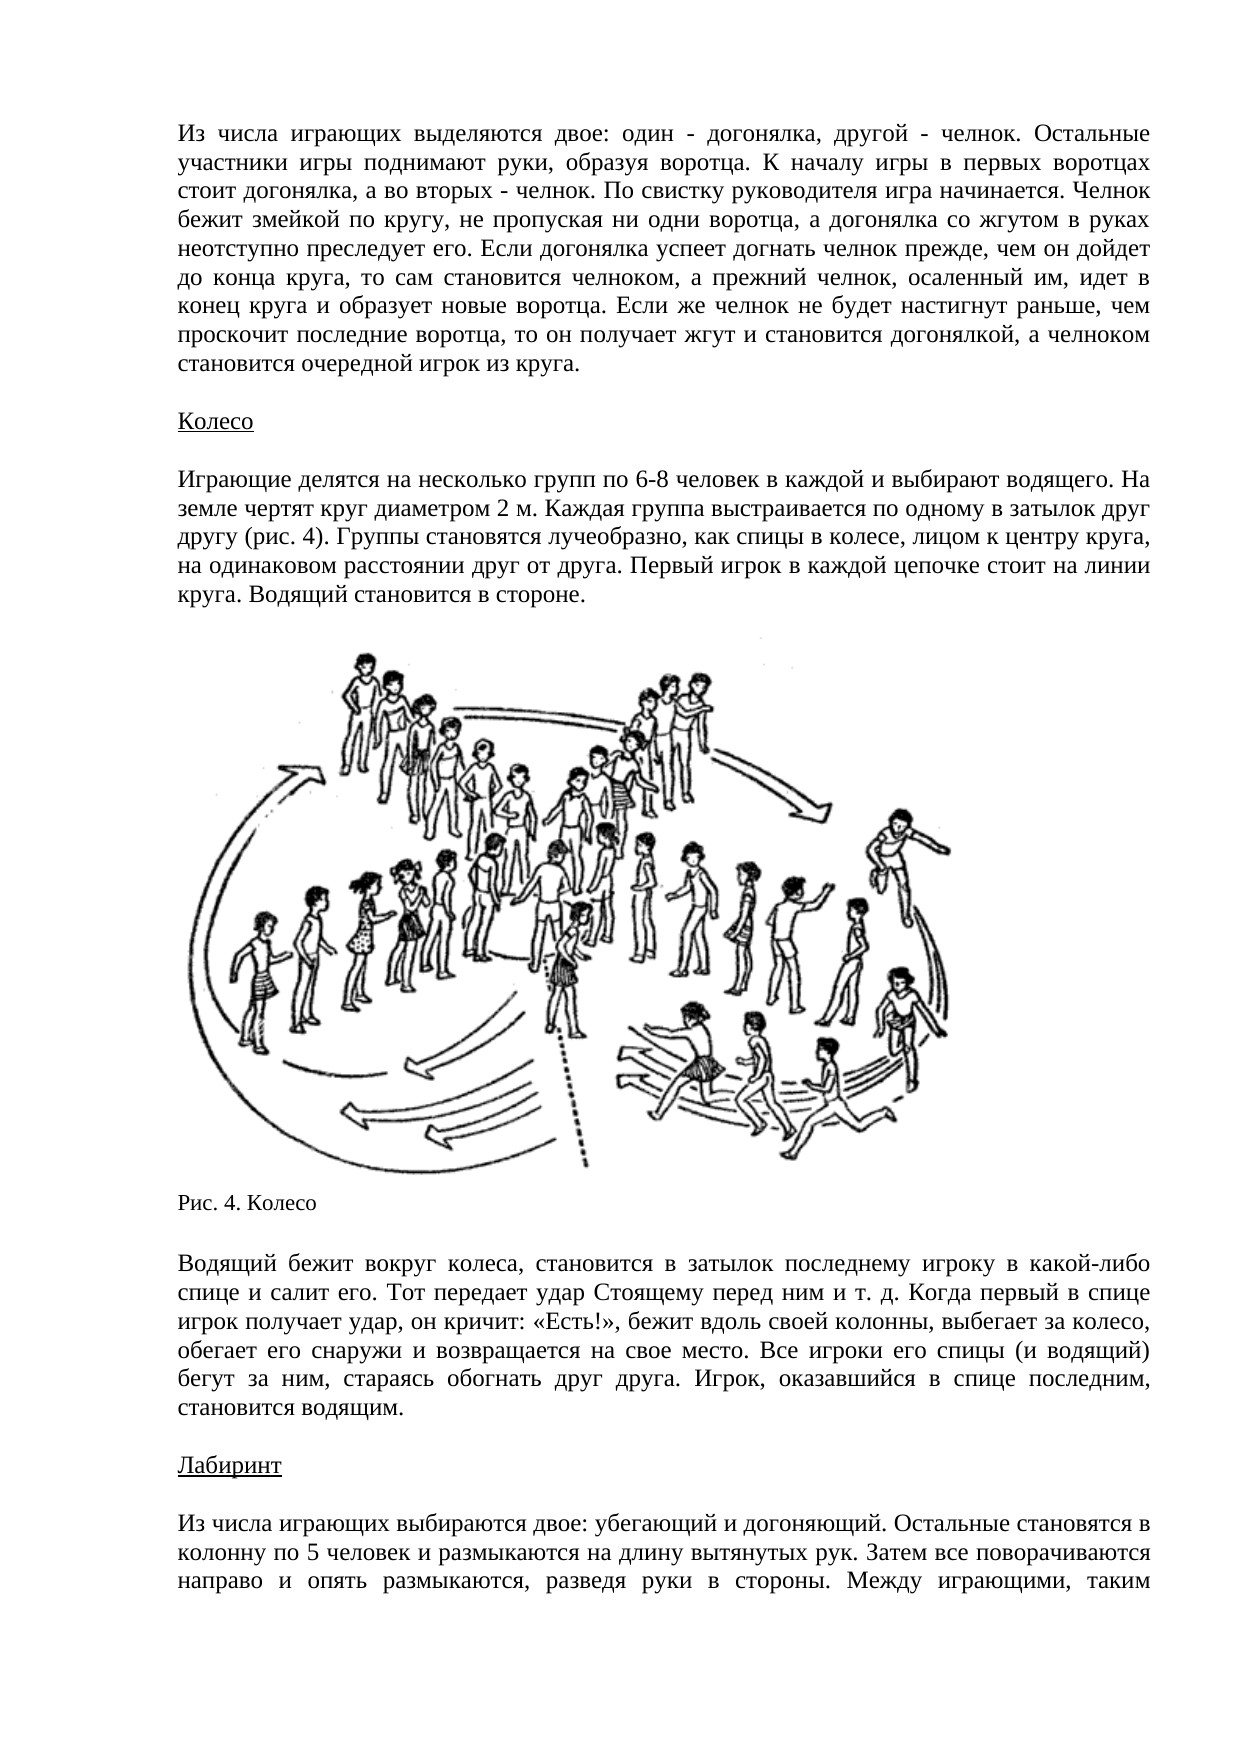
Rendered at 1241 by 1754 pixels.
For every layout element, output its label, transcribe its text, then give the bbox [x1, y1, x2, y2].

text Из числа играющих выделяются двое: один - догонялка, другой - челнок. Остальные участники игры поднимают руки, образуя воротца. К началу игры в первых воротцах стоит догонялка, а во вторых - челнок. По свистку руководителя игра начинается. Челнок бежит змейкой по кругу, не пропуская ни одни воротца, а догонялка со жгутом в руках неотступно преследует его. Если догонялка успеет догнать челнок прежде, чем он дойдет до конца круга, то сам становится челноком, а прежний челнок, осаленный им, идет в конец круга и образует новые воротца. Если же челнок не будет настигнут раньше, чем проскочит последние воротца, то он получает жгут и становится догонялкой, а челноком становится очередной игрок из круга. [177, 118, 1152, 377]
picture [177, 636, 959, 1186]
text Лабиринт [177, 1450, 1152, 1479]
text Колесо [177, 406, 1152, 435]
text Водящий бежит вокруг колеса, становится в затылок последнему игроку в какой-либо спице и салит его. Тот передает удар Стоящему перед ним и т. д. Когда первый в спице игрок получает удар, он кричит: «Есть!», бежит вдоль своей колонны, выбегает за колесо, обегает его снаружи и возвращается на свое место. Все игроки его спицы (и водящий) бегут за ним, стараясь обогнать друг друга. Игрок, оказавшийся в спице последним, становится водящим. [177, 1248, 1152, 1421]
text Играющие делятся на несколько групп по 6-8 человек в каждой и выбирают водящего. На земле чертят круг диаметром 2 м. Каждая группа выстраивается по одному в затылок друг другу (рис. 4). Группы становятся лучеобразно, как спицы в колесе, лицом к центру круга, на одинаковом расстоянии друг от друга. Первый игрок в каждой цепочке стоит на линии круга. Водящий становится в стороне. [177, 464, 1152, 608]
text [177, 1508, 1152, 1594]
